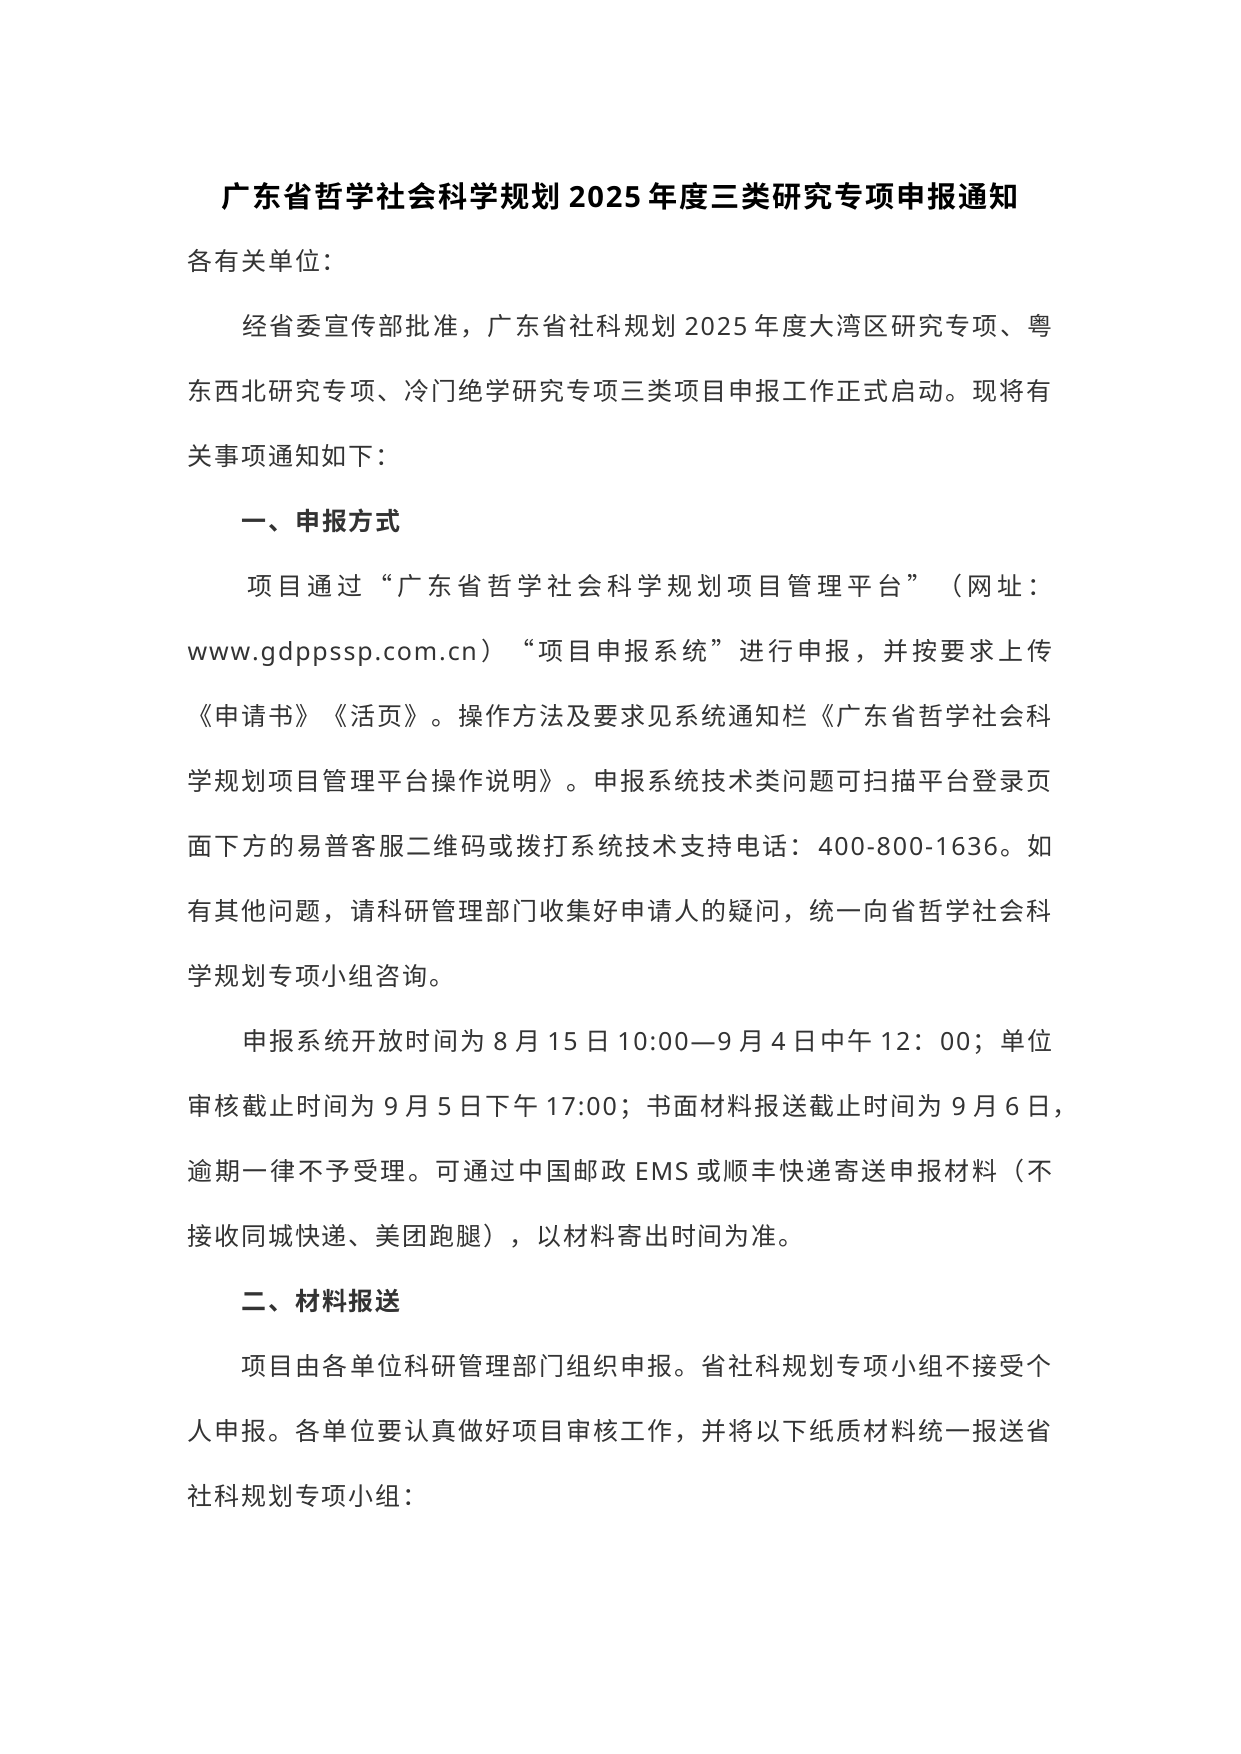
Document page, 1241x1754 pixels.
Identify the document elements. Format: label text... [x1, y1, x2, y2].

text 各有关单位： [187, 227, 1053, 292]
text 项目通过“广东省哲学社会科学规划项目管理平台”（网址：www.gdppssp.com.cn）“项目申报系统”进行申报，并按要求上传《申请书》《活页》。操作方法及要求见系统通知栏《广东省哲学社会科学规划项目管理平台操作说明》。申报系统技术类问题可扫描平台登录页面下方的易普客服二维码或拨打系统技术支持电话：400-800-1636。如有其他问题，请科研管理部门收集好申请人的疑问，统一向省哲学社会科学规划专项小组咨询。 [187, 552, 1053, 1007]
text 广东省哲学社会科学规划2025年度三类研究专项申报通知 [187, 162, 1053, 227]
text 项目由各单位科研管理部门组织申报。省社科规划专项小组不接受个人申报。各单位要认真做好项目审核工作，并将以下纸质材料统一报送省社科规划专项小组： [187, 1332, 1053, 1527]
text 经省委宣传部批准，广东省社科规划2025年度大湾区研究专项、粤东西北研究专项、冷门绝学研究专项三类项目申报工作正式启动。现将有关事项通知如下： [187, 292, 1053, 487]
text 一、申报方式 [187, 487, 1053, 552]
text 申报系统开放时间为8月15日10:00—9月4日中午12：00；单位审核截止时间为9月5日下午17:00；书面材料报送截止时间为9月6日，逾期一律不予受理。可通过中国邮政EMS或顺丰快递寄送申报材料（不接收同城快递、美团跑腿），以材料寄出时间为准。 [187, 1007, 1053, 1267]
text 二、材料报送 [187, 1267, 1053, 1332]
